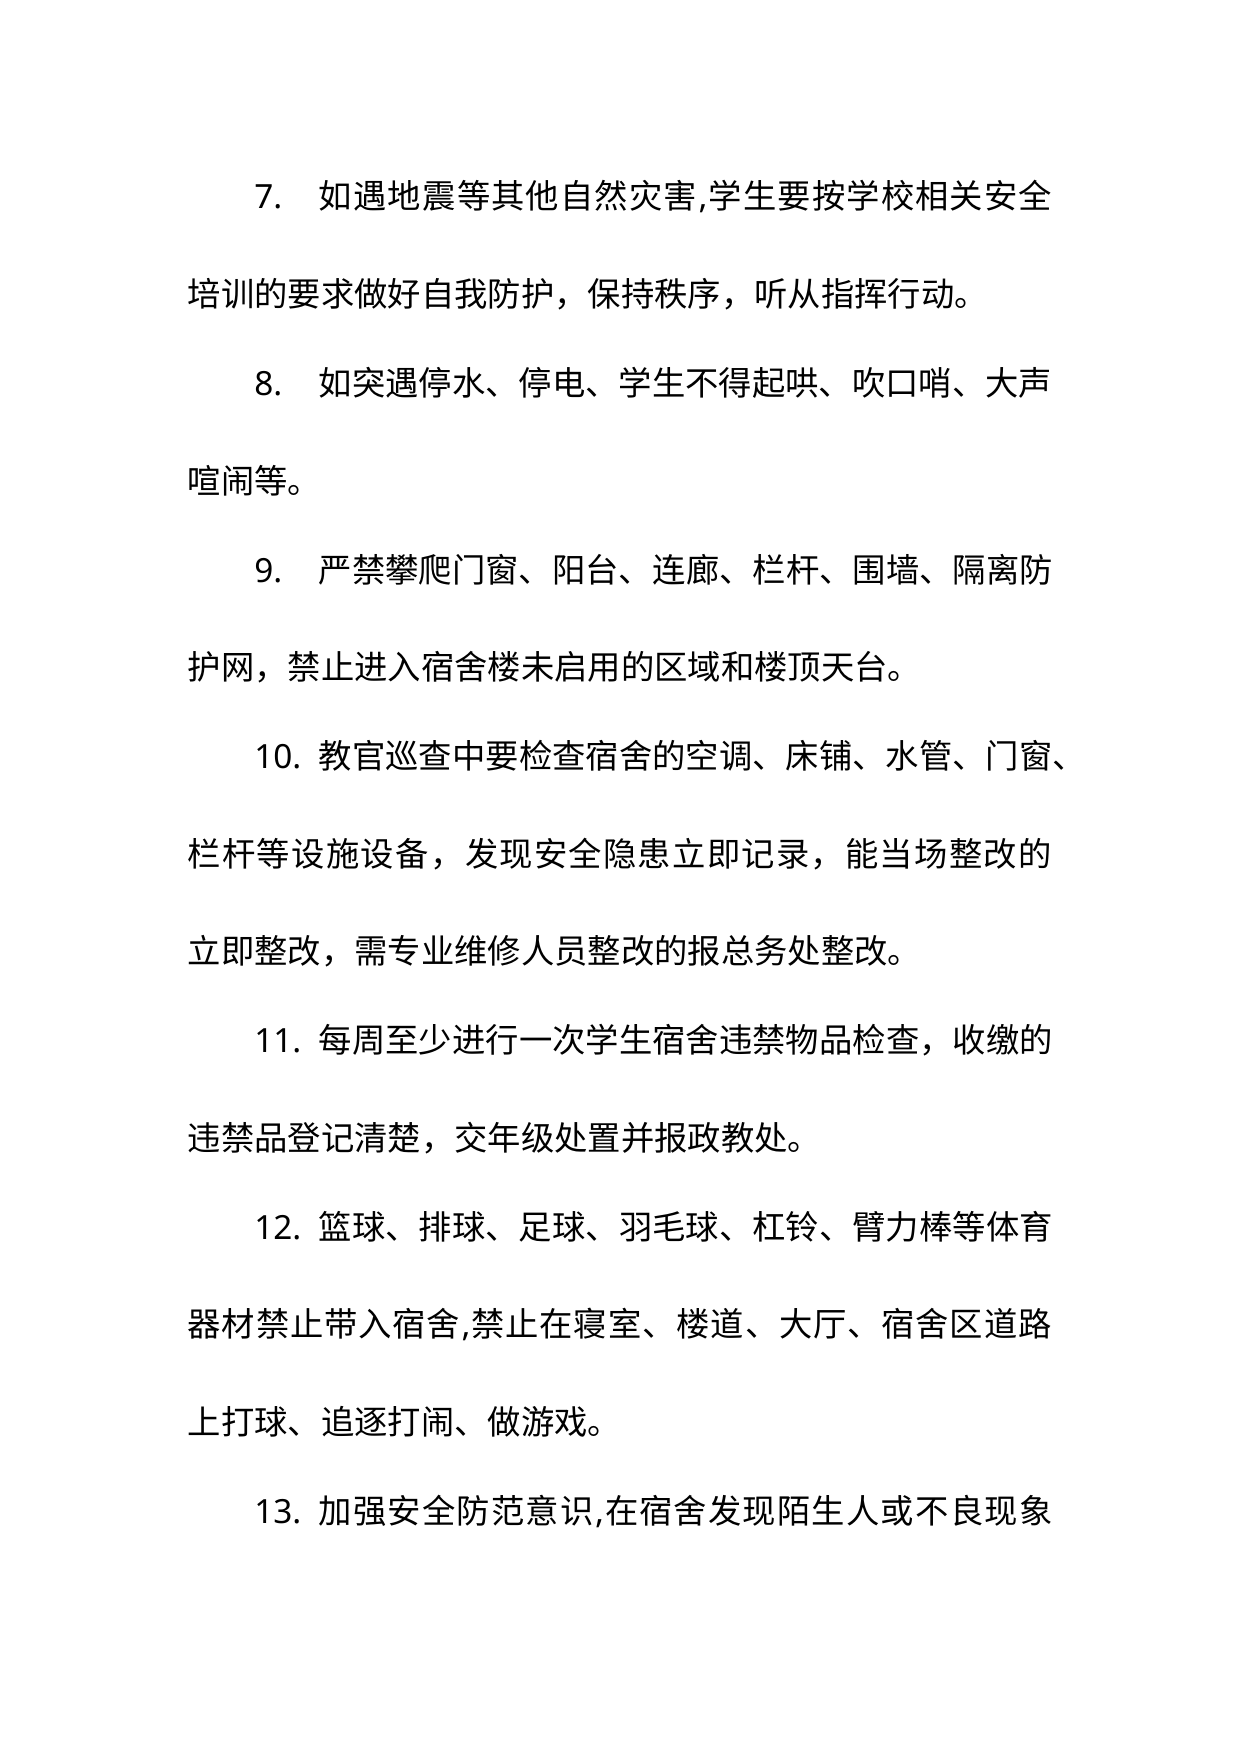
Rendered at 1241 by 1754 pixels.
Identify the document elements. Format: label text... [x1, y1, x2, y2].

list 严禁攀爬门窗、阳台、连廊、栏杆、围墙、隔离防护网，禁止进入宿舍楼未启用的区域和楼顶天台。 [187, 535, 1053, 698]
list 教官巡查中要检查宿舍的空调、床铺、水管、门窗、栏杆等设施设备，发现安全隐患立即记录，能当场整改的立即整改，需专业维修人员整改的报总务处整改。 [187, 722, 1053, 982]
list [187, 1476, 1053, 1541]
list 篮球、排球、足球、羽毛球、杠铃、臂力棒等体育器材禁止带入宿舍,禁止在寝室、楼道、大厅、宿舍区道路上打球、追逐打闹、做游戏。 [187, 1192, 1053, 1452]
list 每周至少进行一次学生宿舍违禁物品检查，收缴的违禁品登记清楚，交年级处置并报政教处。 [187, 1006, 1053, 1168]
list 如遇地震等其他自然灾害,学生要按学校相关安全培训的要求做好自我防护，保持秩序，听从指挥行动。 [187, 162, 1053, 324]
list 如突遇停水、停电、学生不得起哄、吹口哨、大声喧闹等。 [187, 348, 1053, 511]
